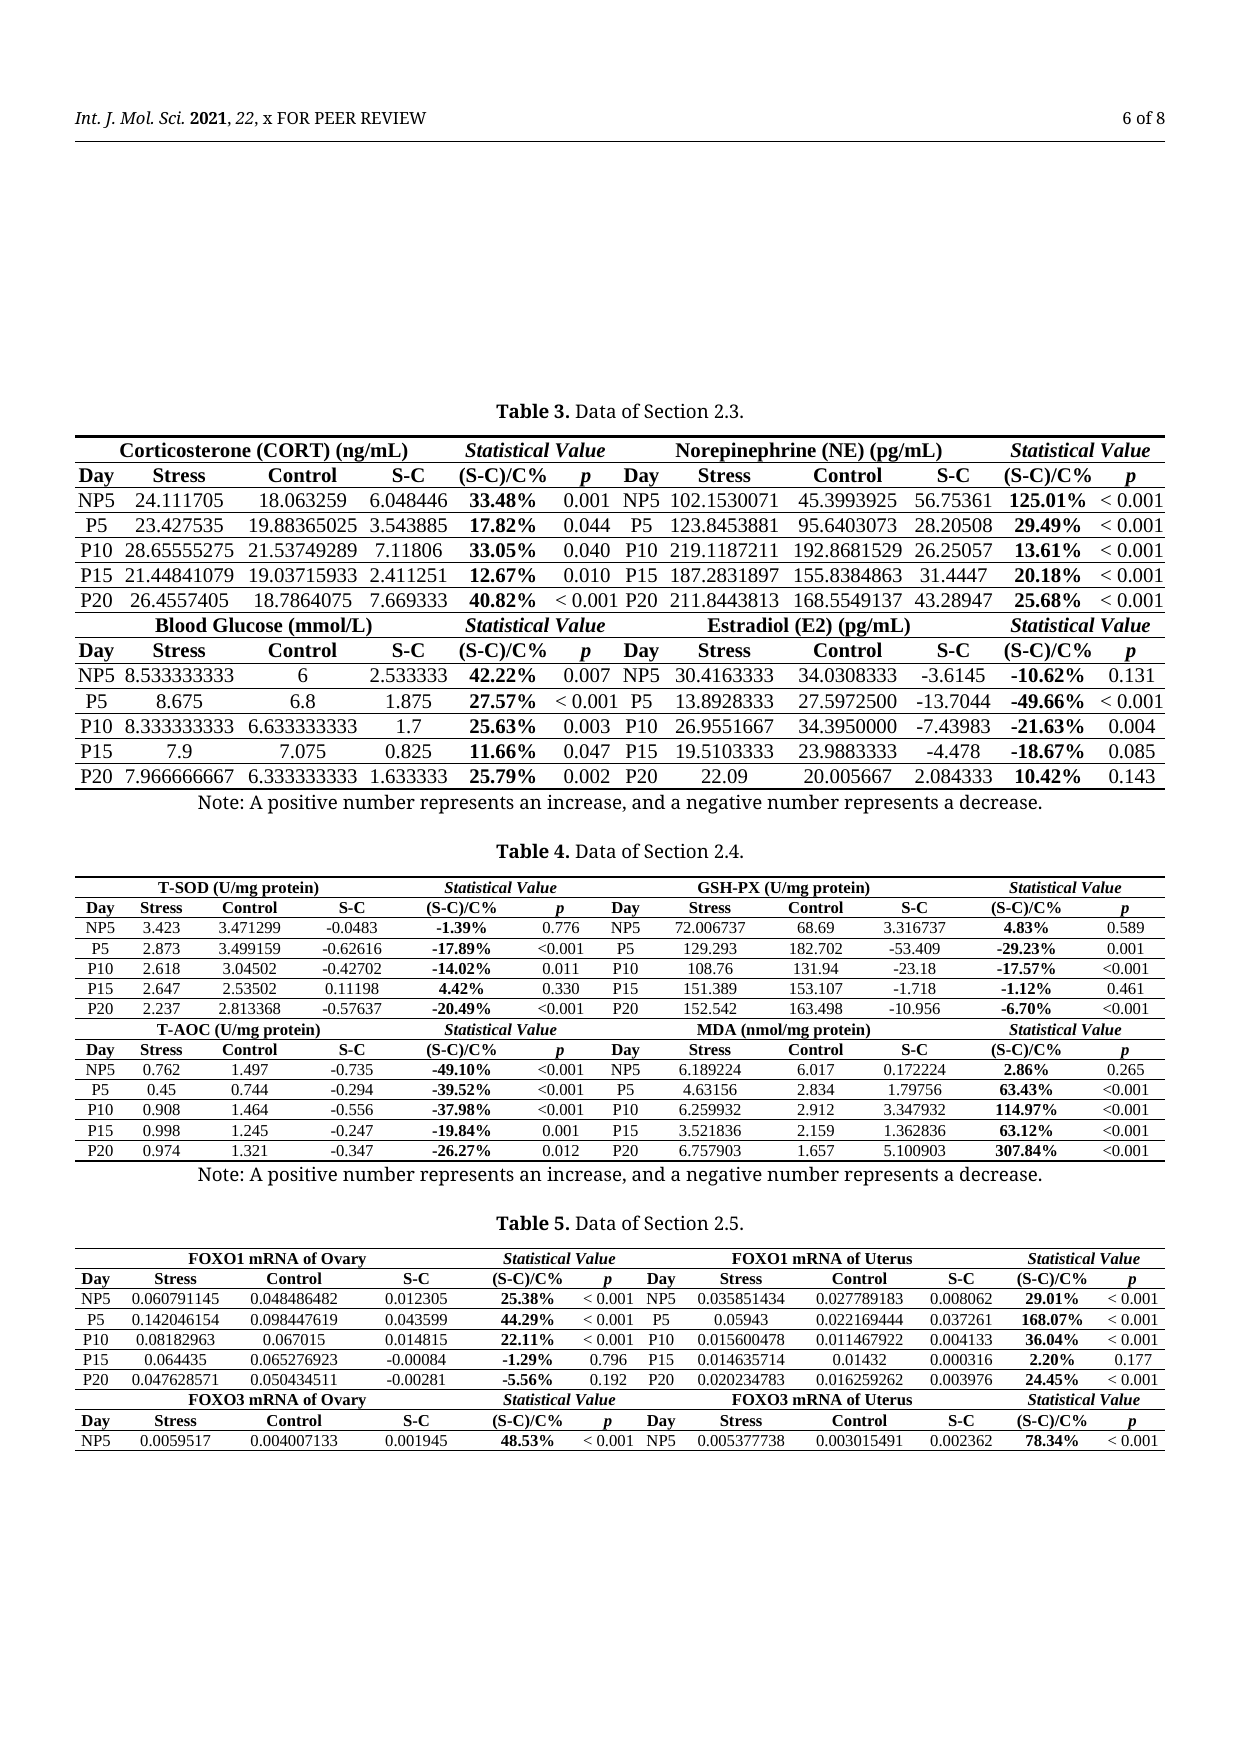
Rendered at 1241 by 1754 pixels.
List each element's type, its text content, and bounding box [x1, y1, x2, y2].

table_cell S-C [353, 1410, 479, 1429]
table_cell (S-C)/C% [453, 638, 553, 662]
table_cell 25.68% [998, 588, 1098, 612]
table_cell Day [75, 1040, 125, 1059]
table_cell <0.001 [521, 1060, 600, 1079]
table_cell -0.294 [302, 1080, 402, 1099]
table_cell 0.192 [576, 1370, 641, 1389]
table_cell Control [786, 463, 909, 487]
table_cell Control [241, 638, 364, 662]
table_cell p [1098, 463, 1165, 487]
table_cell 18.7864075 [241, 588, 364, 612]
table_cell 123.8453881 [663, 513, 786, 537]
table_cell -23.18 [862, 959, 967, 978]
table_cell Control [235, 1410, 353, 1429]
table_cell P5 [75, 1309, 116, 1328]
table_cell < 0.001 [1098, 488, 1165, 512]
table_cell Stress [125, 898, 197, 917]
table_cell 3.521836 [651, 1120, 769, 1139]
table_cell Stress [116, 1410, 235, 1429]
table_cell Statistical Value [479, 1390, 641, 1409]
table_cell 2.237 [125, 999, 197, 1018]
table_cell P10 [75, 1330, 116, 1349]
table_cell -17.89% [402, 939, 521, 958]
table_cell p [521, 898, 600, 917]
table_cell P5 [75, 939, 125, 958]
table_cell 28.20508 [909, 513, 998, 537]
table_cell Control [241, 463, 364, 487]
table_cell -29.23% [967, 939, 1086, 958]
table_cell -53.409 [862, 939, 967, 958]
table_cell Control [197, 1040, 302, 1059]
table_cell 0.001 [1086, 939, 1165, 958]
table_cell Estradiol (E2) (pg/mL) [620, 613, 998, 637]
table_cell 0.08182963 [116, 1330, 235, 1349]
table_cell Statistical Value [402, 1019, 600, 1038]
table_cell 1.875 [364, 689, 453, 713]
table_cell 7.966666667 [118, 764, 241, 788]
table_cell Day [620, 638, 662, 662]
table_cell < 0.001 [1098, 513, 1165, 537]
table_cell P15 [75, 1120, 125, 1139]
table_cell 27.57% [453, 689, 553, 713]
text Table 4. Data of Section 2.4. [119, 839, 1121, 863]
table_cell 31.4447 [909, 563, 998, 587]
table_cell -4.478 [909, 739, 998, 763]
table_cell -0.556 [302, 1100, 402, 1119]
table_cell P15 [620, 563, 662, 587]
table_cell P15 [75, 739, 117, 763]
table_cell FOXO3 mRNA of Ovary [75, 1390, 479, 1409]
table_cell 155.8384863 [786, 563, 909, 587]
table_cell 0.010 [553, 563, 620, 587]
table_cell Statistical Value [998, 613, 1165, 637]
table_cell -10.956 [862, 999, 967, 1018]
table_cell 25.38% [479, 1289, 576, 1308]
table_cell < 0.001 [1101, 1289, 1165, 1308]
table_cell NP5 [75, 1431, 116, 1450]
table_cell 0.908 [125, 1100, 197, 1119]
table_cell P10 [600, 959, 651, 978]
table_cell 8.533333333 [118, 664, 241, 687]
table_cell 0.098447619 [235, 1309, 353, 1328]
table_cell Blood Glucose (mmol/L) [75, 613, 453, 637]
table_cell 0.142046154 [116, 1309, 235, 1328]
table_cell 0.177 [1101, 1350, 1165, 1369]
table_cell 29.49% [998, 513, 1098, 537]
table_cell 7.075 [241, 739, 364, 763]
table_cell 0.012 [521, 1141, 600, 1160]
table_cell Stress [651, 898, 769, 917]
table_cell 2.813368 [197, 999, 302, 1018]
table_header T-SOD (U/mg protein) [75, 878, 402, 897]
table_cell -0.247 [302, 1120, 402, 1139]
table_cell 0.001 [521, 1120, 600, 1139]
table_cell 26.9551667 [663, 714, 786, 738]
table_cell S-C [302, 898, 402, 917]
table_cell 0.008062 [919, 1289, 1004, 1308]
table_header Statistical Value [453, 438, 620, 462]
table_cell 23.427535 [118, 513, 241, 537]
table_cell < 0.001 [576, 1309, 641, 1328]
table_cell 63.12% [967, 1120, 1086, 1139]
table_cell < 0.001 [1101, 1431, 1165, 1450]
table_cell 102.1530071 [663, 488, 786, 512]
table_cell -6.70% [967, 999, 1086, 1018]
table_cell Stress [651, 1040, 769, 1059]
table_cell Day [75, 898, 125, 917]
table_cell 36.04% [1004, 1330, 1101, 1349]
table_cell < 0.001 [576, 1330, 641, 1349]
table_cell 3.423 [125, 918, 197, 937]
table_cell 33.48% [453, 488, 553, 512]
table_cell P20 [75, 1370, 116, 1389]
table_cell 0.330 [521, 979, 600, 998]
table_cell Control [800, 1410, 919, 1429]
table_cell P20 [75, 764, 117, 788]
table_cell Control [769, 898, 862, 917]
table_cell NP5 [600, 1060, 651, 1079]
table_cell P20 [75, 588, 117, 612]
table_cell <0.001 [521, 999, 600, 1018]
table_cell 0.003015491 [800, 1431, 919, 1450]
table_cell 0.044 [553, 513, 620, 537]
table_cell 3.543885 [364, 513, 453, 537]
table_cell 3.471299 [197, 918, 302, 937]
table_cell 0.027789183 [800, 1289, 919, 1308]
table_cell 0.060791145 [116, 1289, 235, 1308]
table_cell 45.3993925 [786, 488, 909, 512]
text Note: A positive number represents an increase, and a negative number represents a decrease. [119, 790, 1121, 814]
table_cell Control [800, 1269, 919, 1288]
table_cell 4.63156 [651, 1080, 769, 1099]
table_cell -7.43983 [909, 714, 998, 738]
table_cell 18.063259 [241, 488, 364, 512]
table_cell P20 [75, 999, 125, 1018]
table_cell P15 [620, 739, 662, 763]
table_cell NP5 [600, 918, 651, 937]
table_cell <0.001 [1086, 1141, 1165, 1160]
table_cell <0.001 [521, 939, 600, 958]
table_cell -18.67% [998, 739, 1098, 763]
table_cell 2.86% [967, 1060, 1086, 1079]
table_cell P20 [75, 1141, 125, 1160]
text Table 5. Data of Section 2.5. [119, 1211, 1121, 1235]
table_cell 163.498 [769, 999, 862, 1018]
table_cell 2.53502 [197, 979, 302, 998]
table_cell P15 [75, 563, 117, 587]
table_cell 0.047628571 [116, 1370, 235, 1389]
table_cell P5 [620, 513, 662, 537]
table_cell -37.98% [402, 1100, 521, 1119]
table_cell 1.321 [197, 1141, 302, 1160]
table_cell 1.633333 [364, 764, 453, 788]
table_cell Control [769, 1040, 862, 1059]
table_cell 19.5103333 [663, 739, 786, 763]
table_cell S-C [919, 1269, 1004, 1288]
table_header Corticosterone (CORT) (ng/mL) [75, 438, 453, 462]
table_cell -49.66% [998, 689, 1098, 713]
table_cell 0.014815 [353, 1330, 479, 1349]
table_cell 7.11806 [364, 538, 453, 562]
table_cell P5 [600, 1080, 651, 1099]
table_cell -13.7044 [909, 689, 998, 713]
table_header GSH-PX (U/mg protein) [600, 878, 967, 897]
table_cell (S-C)/C% [998, 638, 1098, 662]
table_cell 192.8681529 [786, 538, 909, 562]
table_cell 0.265 [1086, 1060, 1165, 1079]
table_cell 152.542 [651, 999, 769, 1018]
table_cell 131.94 [769, 959, 862, 978]
table_cell 3.316737 [862, 918, 967, 937]
table_cell NP5 [641, 1431, 682, 1450]
table_cell 24.111705 [118, 488, 241, 512]
table_cell 6.757903 [651, 1141, 769, 1160]
table_header Statistical Value [998, 438, 1165, 462]
table_cell 6.633333333 [241, 714, 364, 738]
table_cell p [576, 1410, 641, 1429]
table_cell 1.79756 [862, 1080, 967, 1099]
table_cell NP5 [75, 1060, 125, 1079]
table_cell 108.76 [651, 959, 769, 978]
table_cell (S-C)/C% [1004, 1410, 1101, 1429]
table_cell 0.172224 [862, 1060, 967, 1079]
table_cell 33.05% [453, 538, 553, 562]
table_header Norepinephrine (NE) (pg/mL) [620, 438, 998, 462]
table_cell 7.669333 [364, 588, 453, 612]
table_cell p [1101, 1269, 1165, 1288]
table_cell 23.9883333 [786, 739, 909, 763]
table_cell 2.084333 [909, 764, 998, 788]
table_cell 8.675 [118, 689, 241, 713]
table_cell (S-C)/C% [998, 463, 1098, 487]
table_cell (S-C)/C% [1004, 1269, 1101, 1288]
table_cell Day [75, 1410, 116, 1429]
table_cell <0.001 [521, 1100, 600, 1119]
table_cell -0.42702 [302, 959, 402, 978]
table_cell 0.047 [553, 739, 620, 763]
table_cell 3.04502 [197, 959, 302, 978]
table_cell 0.002 [553, 764, 620, 788]
table_cell 0.048486482 [235, 1289, 353, 1308]
table_cell p [1101, 1410, 1165, 1429]
table_cell -0.57637 [302, 999, 402, 1018]
table_cell -0.347 [302, 1141, 402, 1160]
table_cell 0.012305 [353, 1289, 479, 1308]
table_cell 0.01432 [800, 1350, 919, 1369]
table_cell 2.873 [125, 939, 197, 958]
table_cell <0.001 [521, 1080, 600, 1099]
table_cell 0.020234783 [682, 1370, 800, 1389]
table_cell Stress [682, 1269, 800, 1288]
table_cell P15 [75, 979, 125, 998]
table_cell P20 [641, 1370, 682, 1389]
table_cell 28.65555275 [118, 538, 241, 562]
table_cell Day [75, 638, 117, 662]
table_cell < 0.001 [1098, 588, 1165, 612]
table_cell (S-C)/C% [402, 898, 521, 917]
table_cell <0.001 [1086, 1100, 1165, 1119]
table_cell P5 [641, 1309, 682, 1328]
table_cell 0.825 [364, 739, 453, 763]
table_cell 25.79% [453, 764, 553, 788]
table_cell 2.533333 [364, 664, 453, 687]
table_cell P10 [620, 714, 662, 738]
table_cell -1.29% [479, 1350, 576, 1369]
table_cell Stress [663, 638, 786, 662]
table_cell 0.001 [553, 488, 620, 512]
table_cell 26.25057 [909, 538, 998, 562]
table_cell 168.5549137 [786, 588, 909, 612]
table_cell Stress [118, 463, 241, 487]
table_cell P10 [75, 959, 125, 978]
table_cell 2.20% [1004, 1350, 1101, 1369]
table_cell S-C [909, 463, 998, 487]
table_cell 24.45% [1004, 1370, 1101, 1389]
table_cell 0.744 [197, 1080, 302, 1099]
table_cell P10 [75, 1100, 125, 1119]
table_cell P10 [620, 538, 662, 562]
table_cell P20 [600, 1141, 651, 1160]
table_cell P5 [75, 513, 117, 537]
table_cell 0.022169444 [800, 1309, 919, 1328]
table_cell 68.69 [769, 918, 862, 937]
table_cell 0.065276923 [235, 1350, 353, 1369]
table_cell P15 [600, 1120, 651, 1139]
table_cell 1.497 [197, 1060, 302, 1079]
table_cell -19.84% [402, 1120, 521, 1139]
table_cell 0.007 [553, 664, 620, 687]
table_cell 63.43% [967, 1080, 1086, 1099]
table_cell 6.017 [769, 1060, 862, 1079]
table_cell (S-C)/C% [479, 1410, 576, 1429]
table_cell 43.28947 [909, 588, 998, 612]
table_cell 42.22% [453, 664, 553, 687]
table_cell S-C [919, 1410, 1004, 1429]
table_cell 0.143 [1098, 764, 1165, 788]
table_cell < 0.001 [1101, 1309, 1165, 1328]
table_cell (S-C)/C% [967, 898, 1086, 917]
table_cell < 0.001 [1098, 689, 1165, 713]
table_cell 6.8 [241, 689, 364, 713]
table_header Statistical Value [479, 1249, 641, 1268]
table_cell < 0.001 [576, 1289, 641, 1308]
table_cell Stress [125, 1040, 197, 1059]
table_cell (S-C)/C% [402, 1040, 521, 1059]
table_cell 22.11% [479, 1330, 576, 1349]
table_cell 21.44841079 [118, 563, 241, 587]
table_cell 182.702 [769, 939, 862, 958]
table_cell 13.8928333 [663, 689, 786, 713]
table_cell P10 [600, 1100, 651, 1119]
table_cell 168.07% [1004, 1309, 1101, 1328]
table_cell <0.001 [1086, 999, 1165, 1018]
table_cell <0.001 [1086, 959, 1165, 978]
table_cell Stress [663, 463, 786, 487]
table_cell P5 [75, 1080, 125, 1099]
table_cell Stress [116, 1269, 235, 1288]
table_cell 29.01% [1004, 1289, 1101, 1308]
table_cell 2.834 [769, 1080, 862, 1099]
table_cell 44.29% [479, 1309, 576, 1328]
table_cell 3.347932 [862, 1100, 967, 1119]
table_cell < 0.001 [1098, 538, 1165, 562]
table_cell <0.001 [1086, 1120, 1165, 1139]
table_cell 0.003976 [919, 1370, 1004, 1389]
table_cell 19.88365025 [241, 513, 364, 537]
table_cell 307.84% [967, 1141, 1086, 1160]
table_cell 0.0059517 [116, 1431, 235, 1450]
table_cell 0.085 [1098, 739, 1165, 763]
table_cell p [576, 1269, 641, 1288]
table_cell 0.015600478 [682, 1330, 800, 1349]
table_cell 4.83% [967, 918, 1086, 937]
table_cell -0.0483 [302, 918, 402, 937]
table_cell NP5 [75, 488, 117, 512]
table_cell < 0.001 [576, 1431, 641, 1450]
table_cell 0.974 [125, 1141, 197, 1160]
table_cell NP5 [75, 664, 117, 687]
table_cell Day [620, 463, 662, 487]
table_cell 5.100903 [862, 1141, 967, 1160]
table_cell <0.001 [1086, 1080, 1165, 1099]
table_cell 1.362836 [862, 1120, 967, 1139]
table_cell S-C [909, 638, 998, 662]
table_cell Statistical Value [1004, 1390, 1165, 1409]
table_cell 2.618 [125, 959, 197, 978]
table_cell 30.4163333 [663, 664, 786, 687]
table_cell 12.67% [453, 563, 553, 587]
table_cell p [553, 638, 620, 662]
table_cell 219.1187211 [663, 538, 786, 562]
table_cell p [553, 463, 620, 487]
table_cell S-C [862, 898, 967, 917]
table_cell S-C [364, 638, 453, 662]
table_cell 0.131 [1098, 664, 1165, 687]
table_cell 19.03715933 [241, 563, 364, 587]
table_cell -1.718 [862, 979, 967, 998]
table_cell -14.02% [402, 959, 521, 978]
table_cell -5.56% [479, 1370, 576, 1389]
table_cell 2.647 [125, 979, 197, 998]
table_cell 27.5972500 [786, 689, 909, 713]
table_cell p [1086, 1040, 1165, 1059]
table_cell 0.45 [125, 1080, 197, 1099]
table_cell 153.107 [769, 979, 862, 998]
table_cell MDA (nmol/mg protein) [600, 1019, 967, 1038]
table_cell -10.62% [998, 664, 1098, 687]
table_cell 1.464 [197, 1100, 302, 1119]
table_cell Day [75, 463, 117, 487]
table_cell NP5 [641, 1289, 682, 1308]
table_cell < 0.001 [1101, 1370, 1165, 1389]
table_cell -49.10% [402, 1060, 521, 1079]
table_cell Control [786, 638, 909, 662]
table_cell Stress [118, 638, 241, 662]
table_cell P20 [600, 999, 651, 1018]
table_cell P20 [620, 588, 662, 612]
table_cell 0.001945 [353, 1431, 479, 1450]
table_cell -0.62616 [302, 939, 402, 958]
table_cell 3.499159 [197, 939, 302, 958]
table_cell P5 [620, 689, 662, 713]
table_cell P5 [600, 939, 651, 958]
table_cell -26.27% [402, 1141, 521, 1160]
table_cell 6.259932 [651, 1100, 769, 1119]
table_cell 0.064435 [116, 1350, 235, 1369]
table_cell < 0.001 [1098, 563, 1165, 587]
table_cell 1.657 [769, 1141, 862, 1160]
table_cell 20.005667 [786, 764, 909, 788]
table_cell 11.66% [453, 739, 553, 763]
table_cell Control [197, 898, 302, 917]
table_cell NP5 [620, 488, 662, 512]
table_cell 0.050434511 [235, 1370, 353, 1389]
table_cell -17.57% [967, 959, 1086, 978]
table_cell 114.97% [967, 1100, 1086, 1119]
table_cell 1.7 [364, 714, 453, 738]
table_cell (S-C)/C% [967, 1040, 1086, 1059]
table_cell 1.245 [197, 1120, 302, 1139]
table_cell Statistical Value [967, 1019, 1165, 1038]
table_cell 0.461 [1086, 979, 1165, 998]
table_cell P20 [620, 764, 662, 788]
table_cell 26.4557405 [118, 588, 241, 612]
table_cell T-AOC (U/mg protein) [75, 1019, 402, 1038]
table_cell p [521, 1040, 600, 1059]
table_cell 6.189224 [651, 1060, 769, 1079]
table_cell 56.75361 [909, 488, 998, 512]
table_cell 0.762 [125, 1060, 197, 1079]
table_cell Day [641, 1410, 682, 1429]
table_cell p [1086, 898, 1165, 917]
table_cell 151.389 [651, 979, 769, 998]
table_cell < 0.001 [553, 689, 620, 713]
table_cell 10.42% [998, 764, 1098, 788]
table_cell 0.011 [521, 959, 600, 978]
table_cell P10 [75, 714, 117, 738]
table_cell 0.002362 [919, 1431, 1004, 1450]
table_cell 0.004133 [919, 1330, 1004, 1349]
table_cell 125.01% [998, 488, 1098, 512]
table_cell p [1098, 638, 1165, 662]
table_cell 0.776 [521, 918, 600, 937]
table_cell 6 [241, 664, 364, 687]
table_cell 40.82% [453, 588, 553, 612]
text Table 3. Data of Section 2.3. [119, 399, 1121, 423]
table_cell 0.000316 [919, 1350, 1004, 1369]
table_cell 0.005377738 [682, 1431, 800, 1450]
table_cell 0.05943 [682, 1309, 800, 1328]
table_cell 34.3950000 [786, 714, 909, 738]
table_cell 78.34% [1004, 1431, 1101, 1450]
table_cell Control [235, 1269, 353, 1288]
table_cell NP5 [75, 1289, 116, 1308]
table_cell 0.003 [553, 714, 620, 738]
table_cell 7.9 [118, 739, 241, 763]
table_cell 187.2831897 [663, 563, 786, 587]
table_cell 13.61% [998, 538, 1098, 562]
table_cell 4.42% [402, 979, 521, 998]
table_cell 0.037261 [919, 1309, 1004, 1328]
table_cell < 0.001 [1101, 1330, 1165, 1349]
table_header Statistical Value [967, 878, 1165, 897]
table_cell Day [75, 1269, 116, 1288]
table_cell 2.411251 [364, 563, 453, 587]
table_cell 0.043599 [353, 1309, 479, 1328]
table_cell 2.912 [769, 1100, 862, 1119]
table_cell -1.39% [402, 918, 521, 937]
table_cell 0.589 [1086, 918, 1165, 937]
table_cell 129.293 [651, 939, 769, 958]
table_cell -0.00084 [353, 1350, 479, 1369]
table_cell NP5 [75, 918, 125, 937]
table_header Statistical Value [402, 878, 600, 897]
table_cell 6.333333333 [241, 764, 364, 788]
table_cell 95.6403073 [786, 513, 909, 537]
table_cell -1.12% [967, 979, 1086, 998]
table_cell 0.004 [1098, 714, 1165, 738]
table_cell 21.53749289 [241, 538, 364, 562]
table_cell 0.004007133 [235, 1431, 353, 1450]
table_cell 0.998 [125, 1120, 197, 1139]
table_cell Statistical Value [453, 613, 620, 637]
table_cell 25.63% [453, 714, 553, 738]
table_cell -0.00281 [353, 1370, 479, 1389]
table_cell < 0.001 [553, 588, 620, 612]
table_cell P15 [641, 1350, 682, 1369]
table_cell NP5 [620, 664, 662, 687]
table_cell 0.014635714 [682, 1350, 800, 1369]
table_cell 22.09 [663, 764, 786, 788]
table_cell 20.18% [998, 563, 1098, 587]
table_cell -39.52% [402, 1080, 521, 1099]
table_cell (S-C)/C% [453, 463, 553, 487]
table_cell 0.016259262 [800, 1370, 919, 1389]
table_cell FOXO3 mRNA of Uterus [641, 1390, 1004, 1409]
table_cell 0.796 [576, 1350, 641, 1369]
table_cell -3.6145 [909, 664, 998, 687]
table_cell 0.035851434 [682, 1289, 800, 1308]
table_cell 72.006737 [651, 918, 769, 937]
table_header Statistical Value [1004, 1249, 1165, 1268]
table_cell S-C [302, 1040, 402, 1059]
table_cell S-C [364, 463, 453, 487]
table_cell -0.735 [302, 1060, 402, 1079]
table_cell 0.067015 [235, 1330, 353, 1349]
table_header FOXO1 mRNA of Uterus [641, 1249, 1004, 1268]
table_cell (S-C)/C% [479, 1269, 576, 1288]
table_cell 0.040 [553, 538, 620, 562]
table_cell S-C [353, 1269, 479, 1288]
table_cell P15 [75, 1350, 116, 1369]
table_cell Stress [682, 1410, 800, 1429]
table_cell P15 [600, 979, 651, 998]
text Note: A positive number represents an increase, and a negative number represents a decrease. [119, 1162, 1121, 1186]
table_header FOXO1 mRNA of Ovary [75, 1249, 479, 1268]
table_cell -21.63% [998, 714, 1098, 738]
table_cell S-C [862, 1040, 967, 1059]
table_cell 0.011467922 [800, 1330, 919, 1349]
table_cell P10 [75, 538, 117, 562]
table_cell 34.0308333 [786, 664, 909, 687]
table_cell Day [600, 1040, 651, 1059]
table_cell 17.82% [453, 513, 553, 537]
table_cell P10 [641, 1330, 682, 1349]
table_cell 2.159 [769, 1120, 862, 1139]
table_cell 48.53% [479, 1431, 576, 1450]
table_cell P5 [75, 689, 117, 713]
table_cell Day [600, 898, 651, 917]
table_cell 211.8443813 [663, 588, 786, 612]
table_cell Day [641, 1269, 682, 1288]
table_cell 6.048446 [364, 488, 453, 512]
table_cell 8.333333333 [118, 714, 241, 738]
table_cell 0.11198 [302, 979, 402, 998]
table_cell -20.49% [402, 999, 521, 1018]
